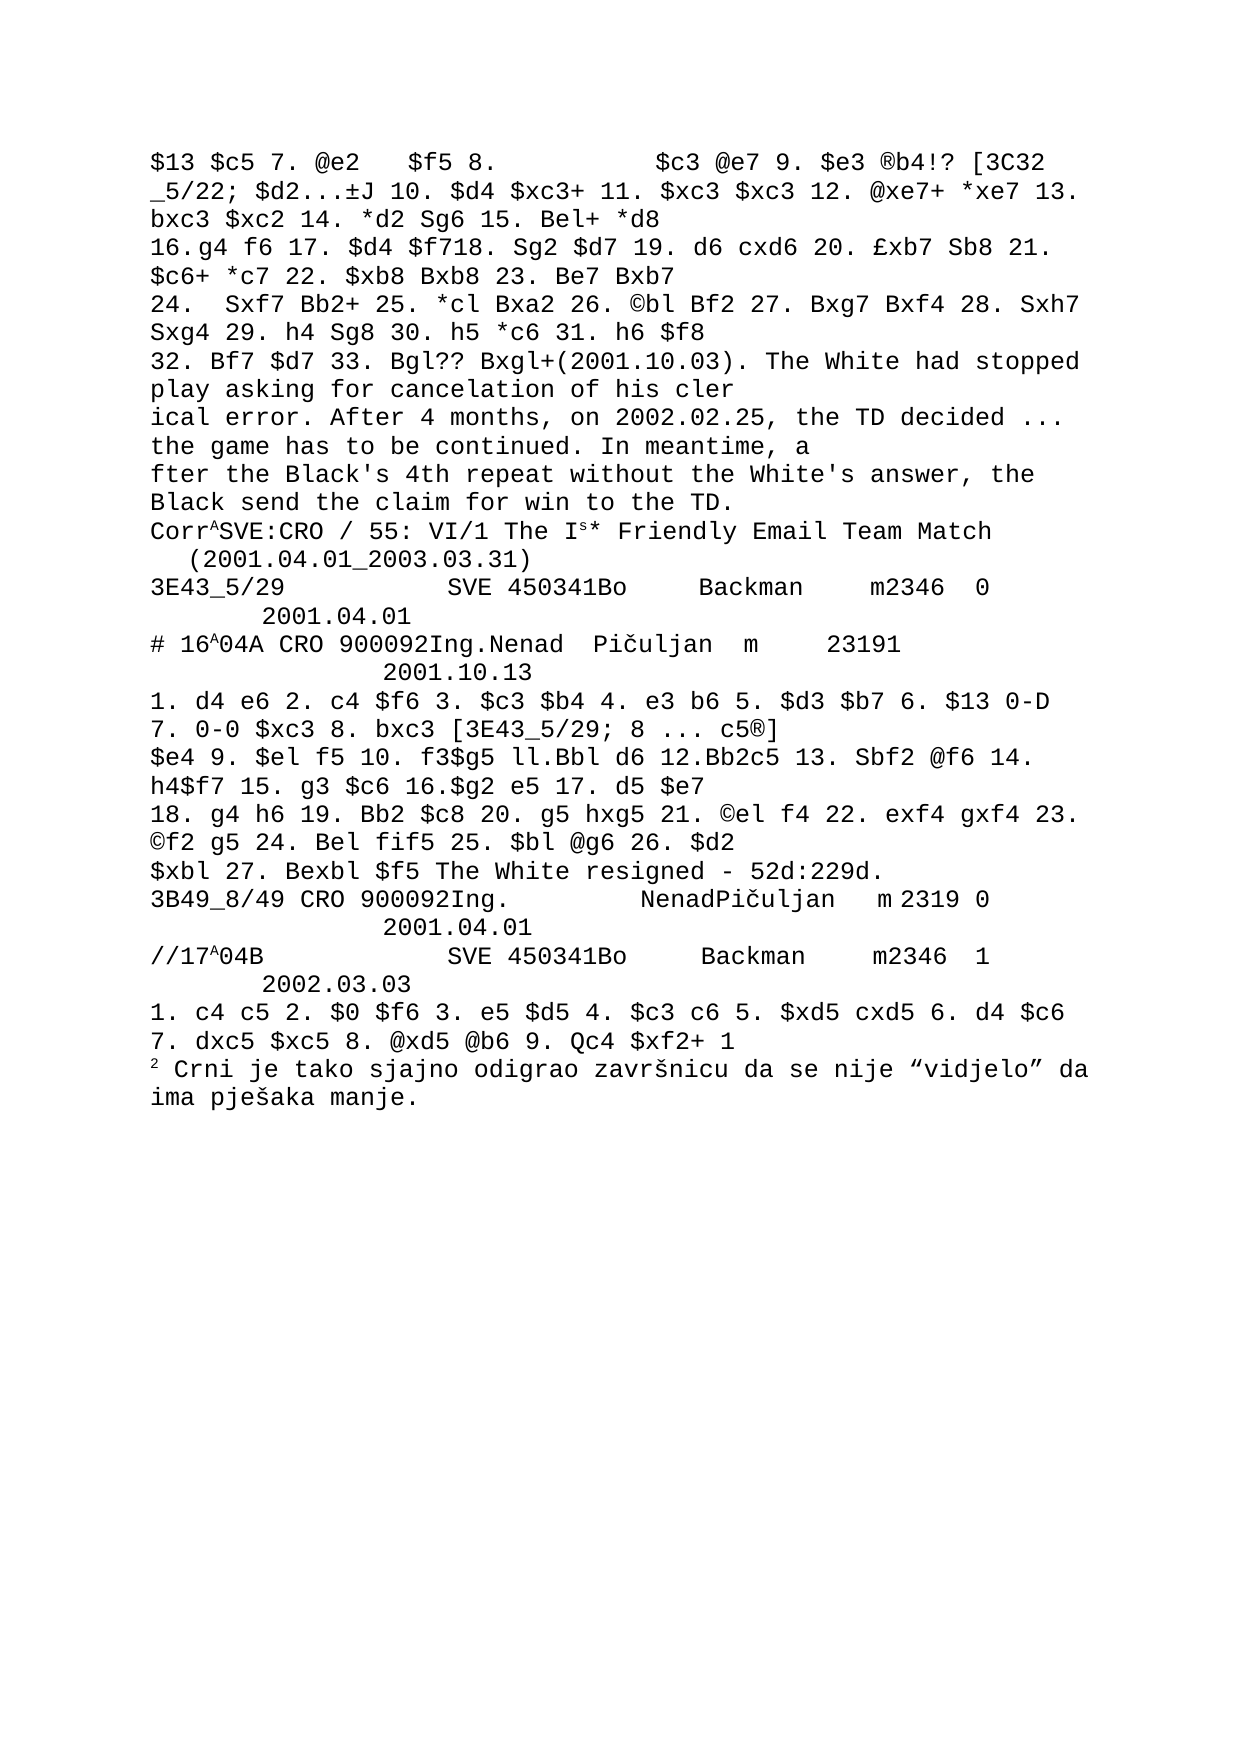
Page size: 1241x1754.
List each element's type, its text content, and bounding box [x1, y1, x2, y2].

text 1. d4 e6 2. c4 $f6 3. $c3 $b4 4. e3 b6 5. $d3 $b7 6. $13 0-D 7. 0-0 $xc3 8. bxc3 [3E43_5/29; 8 ... c5®] $e4 9. $el f5 10. f3$g5 ll.Bbl d6 12.Bb2c5 13. Sbf2 @f6 14. h4$f7 15. g3 $c6 16.$g2 e5 17. d5 $e7 18. g4 h6 19. Bb2 $c8 20. g5 hxg5 21. ©el f4 22. exf4 gxf4 23. ©f2 g5 24. Bel fif5 25. $bl @g6 26. $d2 $xbl 27. Bexbl $f5 The White resigned - 52d:229d. [150, 688, 1090, 887]
text //17A04B SVE 450341 Bo Backman m 2346 1 2002.03.03 [150, 943, 1090, 1000]
text 1. c4 c5 2. $0 $f6 3. e5 $d5 4. $c3 c6 5. $xd5 cxd5 6. d4 $c6 7. dxc5 $xc5 8. @xd5 @b6 9. Qc4 $xf2+ 1 [150, 1000, 1090, 1057]
text 3E43_5/29 SVE 450341 Bo Backman m 2346 0 2001.04.01 [150, 575, 1090, 632]
text 2 Crni je tako sjajno odigrao završnicu da se nije “vidjelo” da ima pješaka manje. [150, 1057, 1090, 1113]
text _5/22; $d2...±J 10. $d4 $xc3+ 11. $xc3 $xc3 12. @xe7+ *xe7 13. bxc3 $xc2 14. *d2 Sg6 15. Bel+ *d8 [150, 178, 1090, 235]
text CorrASVE:CRO / 55: VI/1 The Is* Friendly Email Team Match (2001.04.01_2003.03.31) [150, 518, 1090, 575]
text 16. g4 f6 17. $d4 $f718. Sg2 $d7 19. d6 cxd6 20. £xb7 Sb8 21. $c6+ *c7 22. $xb8 Bxb8 23. Be7 Bxb7 [150, 235, 1090, 292]
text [150, 150, 1090, 178]
text 3B49_8/49 CRO 900092 Ing. Nenad Pičuljan m 2319 0 2001.04.01 [150, 887, 1090, 943]
text # 16A04A CRO 900092 Ing. Nenad Pičuljan m 2319 1 2001.10.13 [150, 632, 1090, 688]
text 24. Sxf7 Bb2+ 25. *cl Bxa2 26. ©bl Bf2 27. Bxg7 Bxf4 28. Sxh7 Sxg4 29. h4 Sg8 30. h5 *c6 31. h6 $f8 32. Bf7 $d7 33. Bgl?? Bxgl+(2001.10.03). The White had stopped play asking for cancelation of his cler ical error. After 4 months, on 2002.02.25, the TD decided ... the game has to be continued. In meantime, a fter the Black's 4th repeat without the White's answer, the Black send the claim for win to the TD. [150, 292, 1090, 518]
